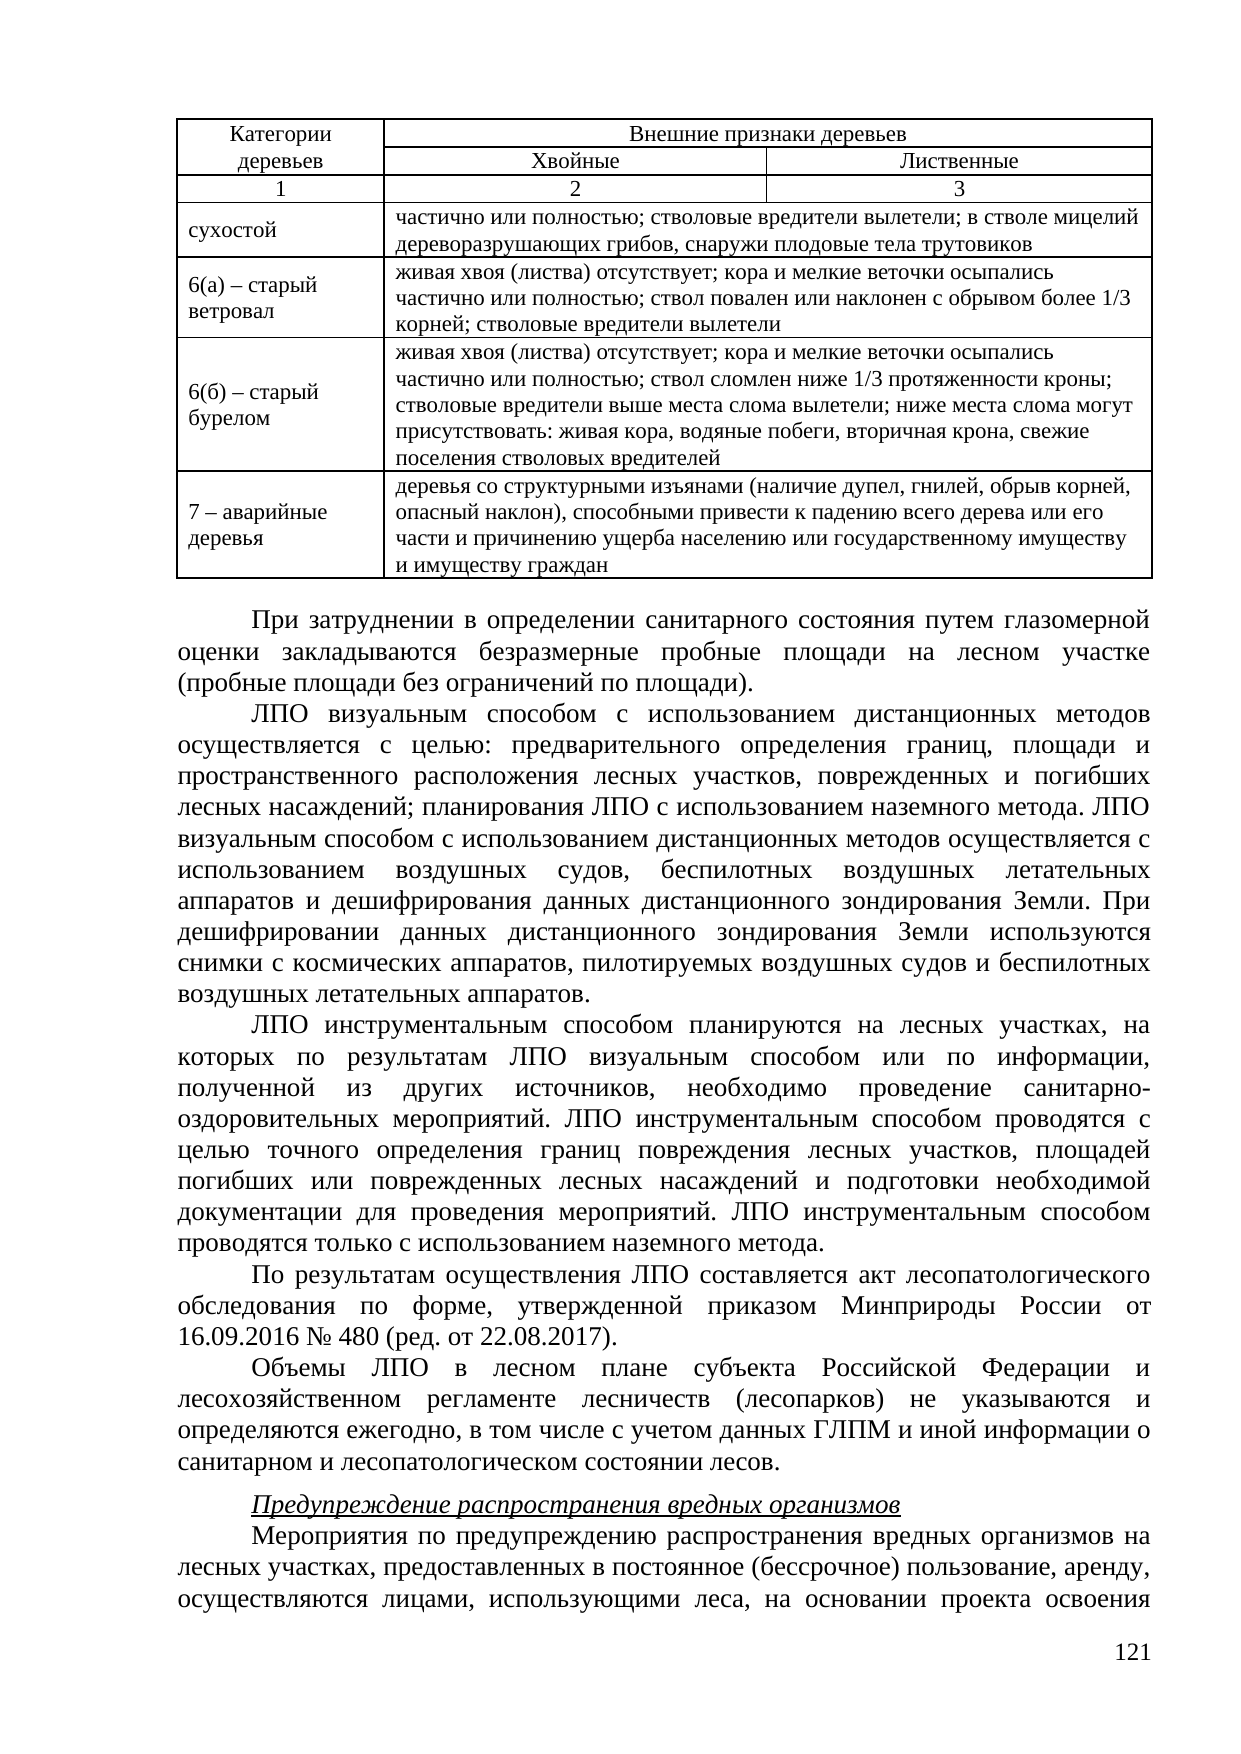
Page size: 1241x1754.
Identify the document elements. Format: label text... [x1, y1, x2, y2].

text При затруднении в определении санитарного состояния путем глазомерной оценки закладываются безразмерные пробные площади на лесном участке (пробные площади без ограничений по площади). [177, 604, 1152, 697]
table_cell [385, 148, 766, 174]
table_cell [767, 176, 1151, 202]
text Объемы ЛПО в лесном плане субъекта Российской Федерации и лесохозяйственном регламенте лесничеств (лесопарков) не указываются и определяются ежегодно, в том числе с учетом данных ГЛПМ и иной информации о санитарном и лесопатологическом состоянии лесов. [177, 1351, 1152, 1476]
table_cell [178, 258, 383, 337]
text По результатам осуществления ЛПО составляется акт лесопатологического обследования по форме, утвержденной приказом Минприроды России от 16.09.2016 № 480 (ред. от 22.08.2017). [177, 1258, 1152, 1351]
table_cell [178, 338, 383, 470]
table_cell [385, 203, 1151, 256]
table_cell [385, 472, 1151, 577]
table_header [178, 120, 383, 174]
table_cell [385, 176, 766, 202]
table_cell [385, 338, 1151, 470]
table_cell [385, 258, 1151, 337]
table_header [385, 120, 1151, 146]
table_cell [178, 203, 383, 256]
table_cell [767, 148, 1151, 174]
text Предупреждение распространения вредных организмов [177, 1488, 1152, 1519]
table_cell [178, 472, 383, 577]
text ЛПО визуальным способом с использованием дистанционных методов осуществляется с целью: предварительного определения границ, площади и пространственного расположения лесных участков, поврежденных и погибших лесных насаждений; планирования ЛПО с использованием наземного метода. ЛПО визуальным способом с использованием дистанционных методов осуществляется с использованием воздушных судов, беспилотных воздушных летательных аппаратов и дешифрирования данных дистанционного зондирования Земли. При дешифрировании данных дистанционного зондирования Земли используются снимки с космических аппаратов, пилотируемых воздушных судов и беспилотных воздушных летательных аппаратов. [177, 697, 1152, 1008]
text ЛПО инструментальным способом планируются на лесных участках, на которых по результатам ЛПО визуальным способом или по информации, полученной из других источников, необходимо проведение санитарно-оздоровительных мероприятий. ЛПО инструментальным способом проводятся с целью точного определения границ повреждения лесных участков, площадей погибших или поврежденных лесных насаждений и подготовки необходимой документации для проведения мероприятий. ЛПО инструментальным способом проводятся только с использованием наземного метода. [177, 1008, 1152, 1258]
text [177, 1519, 1152, 1613]
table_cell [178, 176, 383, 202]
